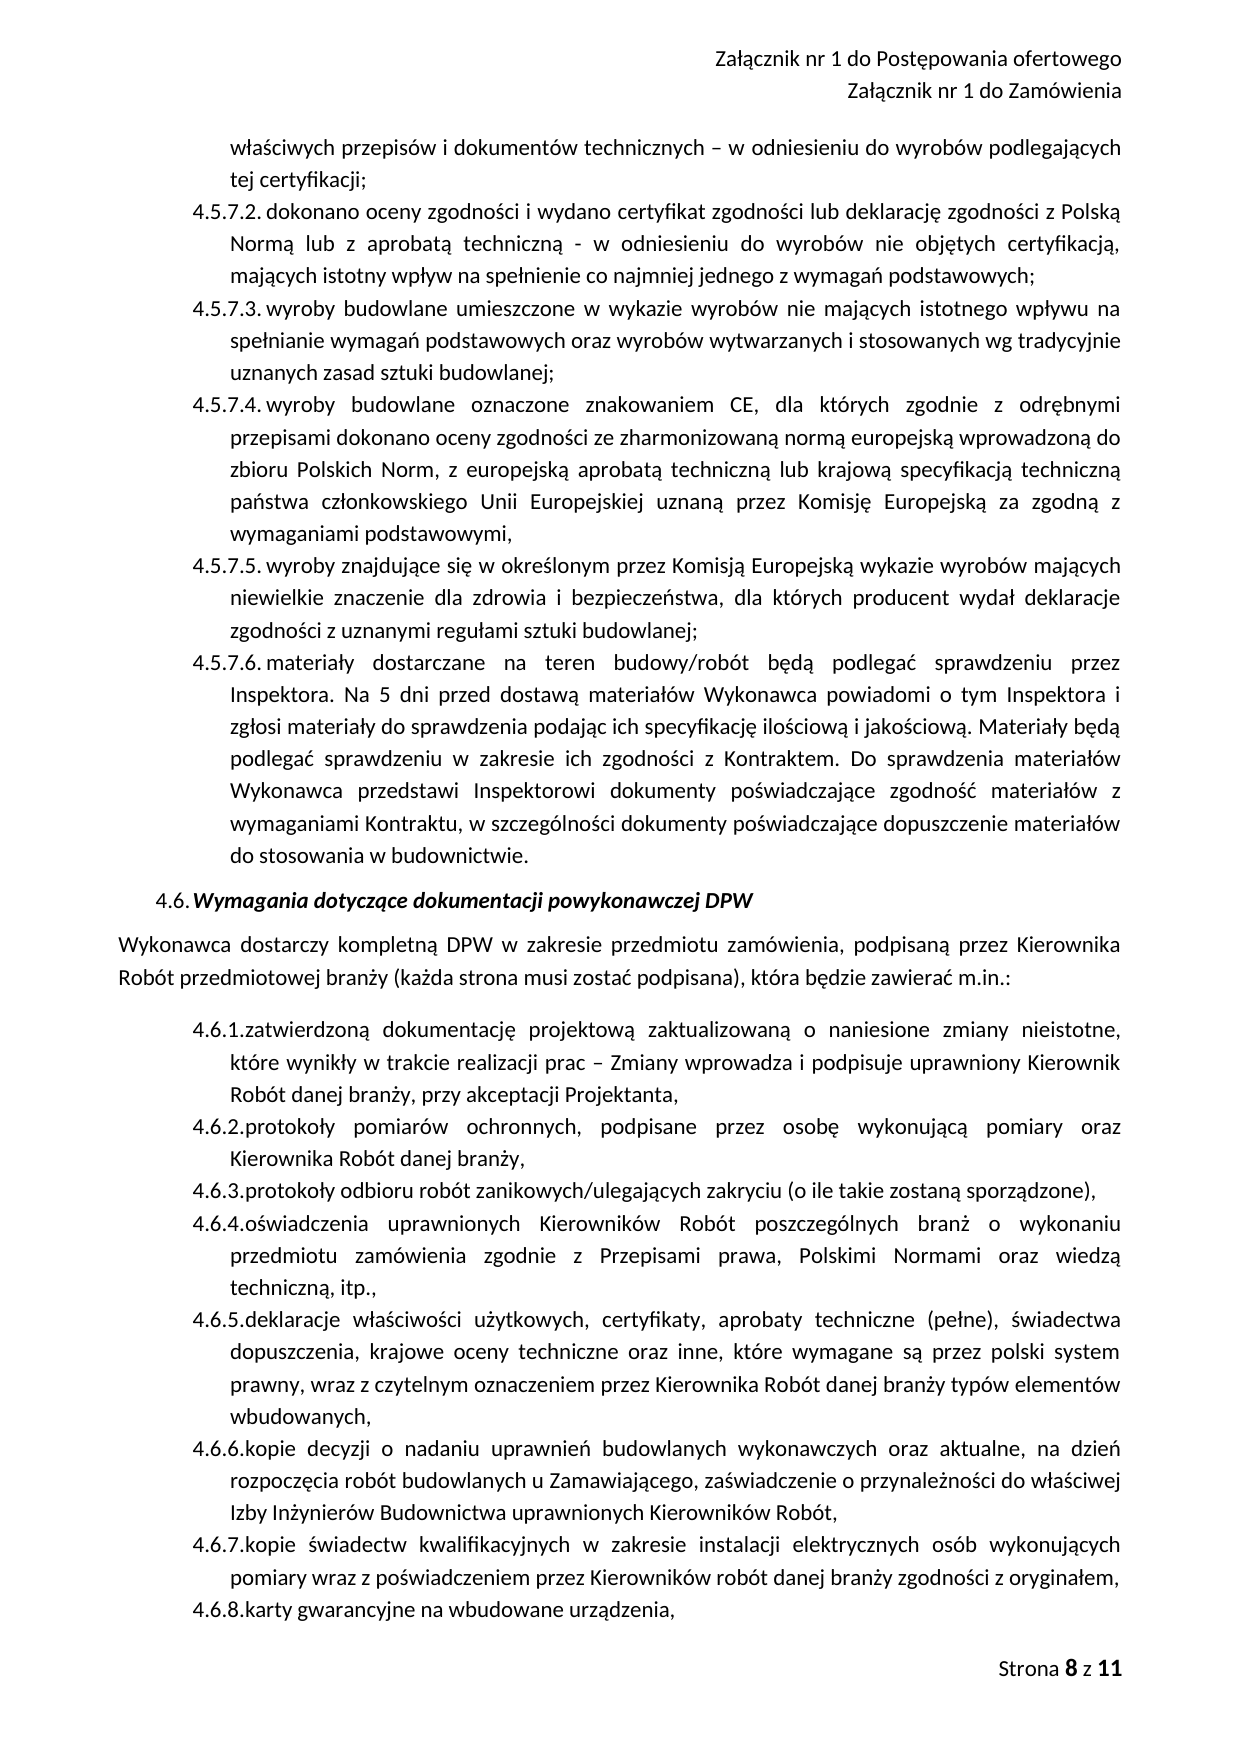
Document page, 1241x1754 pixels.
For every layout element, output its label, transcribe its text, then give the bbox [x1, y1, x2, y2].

text Wykonawca dostarczy kompletną DPW w zakresie przedmiotu zamówienia, podpisaną przez Kierownika Robót przedmiotowej branży (każda strona musi zostać podpisana), która będzie zawierać m.in.: [118, 930, 1122, 991]
subtitle oświadczenia uprawnionych Kierowników Robót poszczególnych branż o wykonaniu przedmiotu zamówienia zgodnie z Przepisami prawa, Polskimi Normami oraz wiedzą techniczną, itp., [192, 1209, 1122, 1301]
subtitle protokoły pomiarów ochronnych, podpisane przez osobę wykonującą pomiary oraz Kierownika Robót danej branży, [192, 1112, 1122, 1172]
subtitle kopie świadectw kwalifikacyjnych w zakresie instalacji elektrycznych osób wykonujących pomiary wraz z poświadczeniem przez Kierowników robót danej branży zgodności z oryginałem, [192, 1531, 1122, 1591]
subtitle dokonano oceny zgodności i wydano certyfikat zgodności lub deklarację zgodności z Polską Normą lub z aprobatą techniczną - w odniesieniu do wyrobów nie objętych certyfikacją, mających istotny wpływ na spełnienie co najmniej jednego z wymagań podstawowych; [192, 197, 1122, 290]
subtitle wyroby budowlane oznaczone znakowaniem CE, dla których zgodnie z odrębnymi przepisami dokonano oceny zgodności ze zharmonizowaną normą europejską wprowadzoną do zbioru Polskich Norm, z europejską aprobatą techniczną lub krajową specyfikacją techniczną państwa członkowskiego Unii Europejskiej uznaną przez Komisję Europejską za zgodną z wymaganiami podstawowymi, [192, 390, 1122, 547]
subtitle karty gwarancyjne na wbudowane urządzenia, [192, 1595, 1122, 1623]
subtitle zatwierdzoną dokumentację projektową zaktualizowaną o naniesione zmiany nieistotne, które wynikły w trakcie realizacji prac – Zmiany wprowadza i podpisuje uprawniony Kierownik Robót danej branży, przy akceptacji Projektanta, [192, 1016, 1122, 1108]
subtitle wyroby znajdujące się w określonym przez Komisją Europejską wykazie wyrobów mających niewielkie znaczenie dla zdrowia i bezpieczeństwa, dla których producent wydał deklaracje zgodności z uznanymi regułami sztuki budowlanej; [192, 551, 1122, 644]
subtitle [192, 133, 1122, 193]
subtitle kopie decyzji o nadaniu uprawnień budowlanych wykonawczych oraz aktualne, na dzień rozpoczęcia robót budowlanych u Zamawiającego, zaświadczenie o przynależności do właściwej Izby Inżynierów Budownictwa uprawnionych Kierowników Robót, [192, 1434, 1122, 1526]
subtitle deklaracje właściwości użytkowych, certyfikaty, aprobaty techniczne (pełne), świadectwa dopuszczenia, krajowe oceny techniczne oraz inne, które wymagane są przez polski system prawny, wraz z czytelnym oznaczeniem przez Kierownika Robót danej branży typów elementów wbudowanych, [192, 1305, 1122, 1430]
subtitle Wymagania dotyczące dokumentacji powykonawczej DPW [155, 886, 1122, 914]
subtitle protokoły odbioru robót zanikowych/ulegających zakryciu (o ile takie zostaną sporządzone), [192, 1177, 1122, 1204]
subtitle wyroby budowlane umieszczone w wykazie wyrobów nie mających istotnego wpływu na spełnianie wymagań podstawowych oraz wyrobów wytwarzanych i stosowanych wg tradycyjnie uznanych zasad sztuki budowlanej; [192, 294, 1122, 386]
subtitle materiały dostarczane na teren budowy/robót będą podlegać sprawdzeniu przez Inspektora. Na 5 dni przed dostawą materiałów Wykonawca powiadomi o tym Inspektora i zgłosi materiały do sprawdzenia podając ich specyfikację ilościową i jakościową. Materiały będą podlegać sprawdzeniu w zakresie ich zgodności z Kontraktem. Do sprawdzenia materiałów Wykonawca przedstawi Inspektorowi dokumenty poświadczające zgodność materiałów z wymaganiami Kontraktu, w szczególności dokumenty poświadczające dopuszczenie materiałów do stosowania w budownictwie. [192, 648, 1122, 869]
